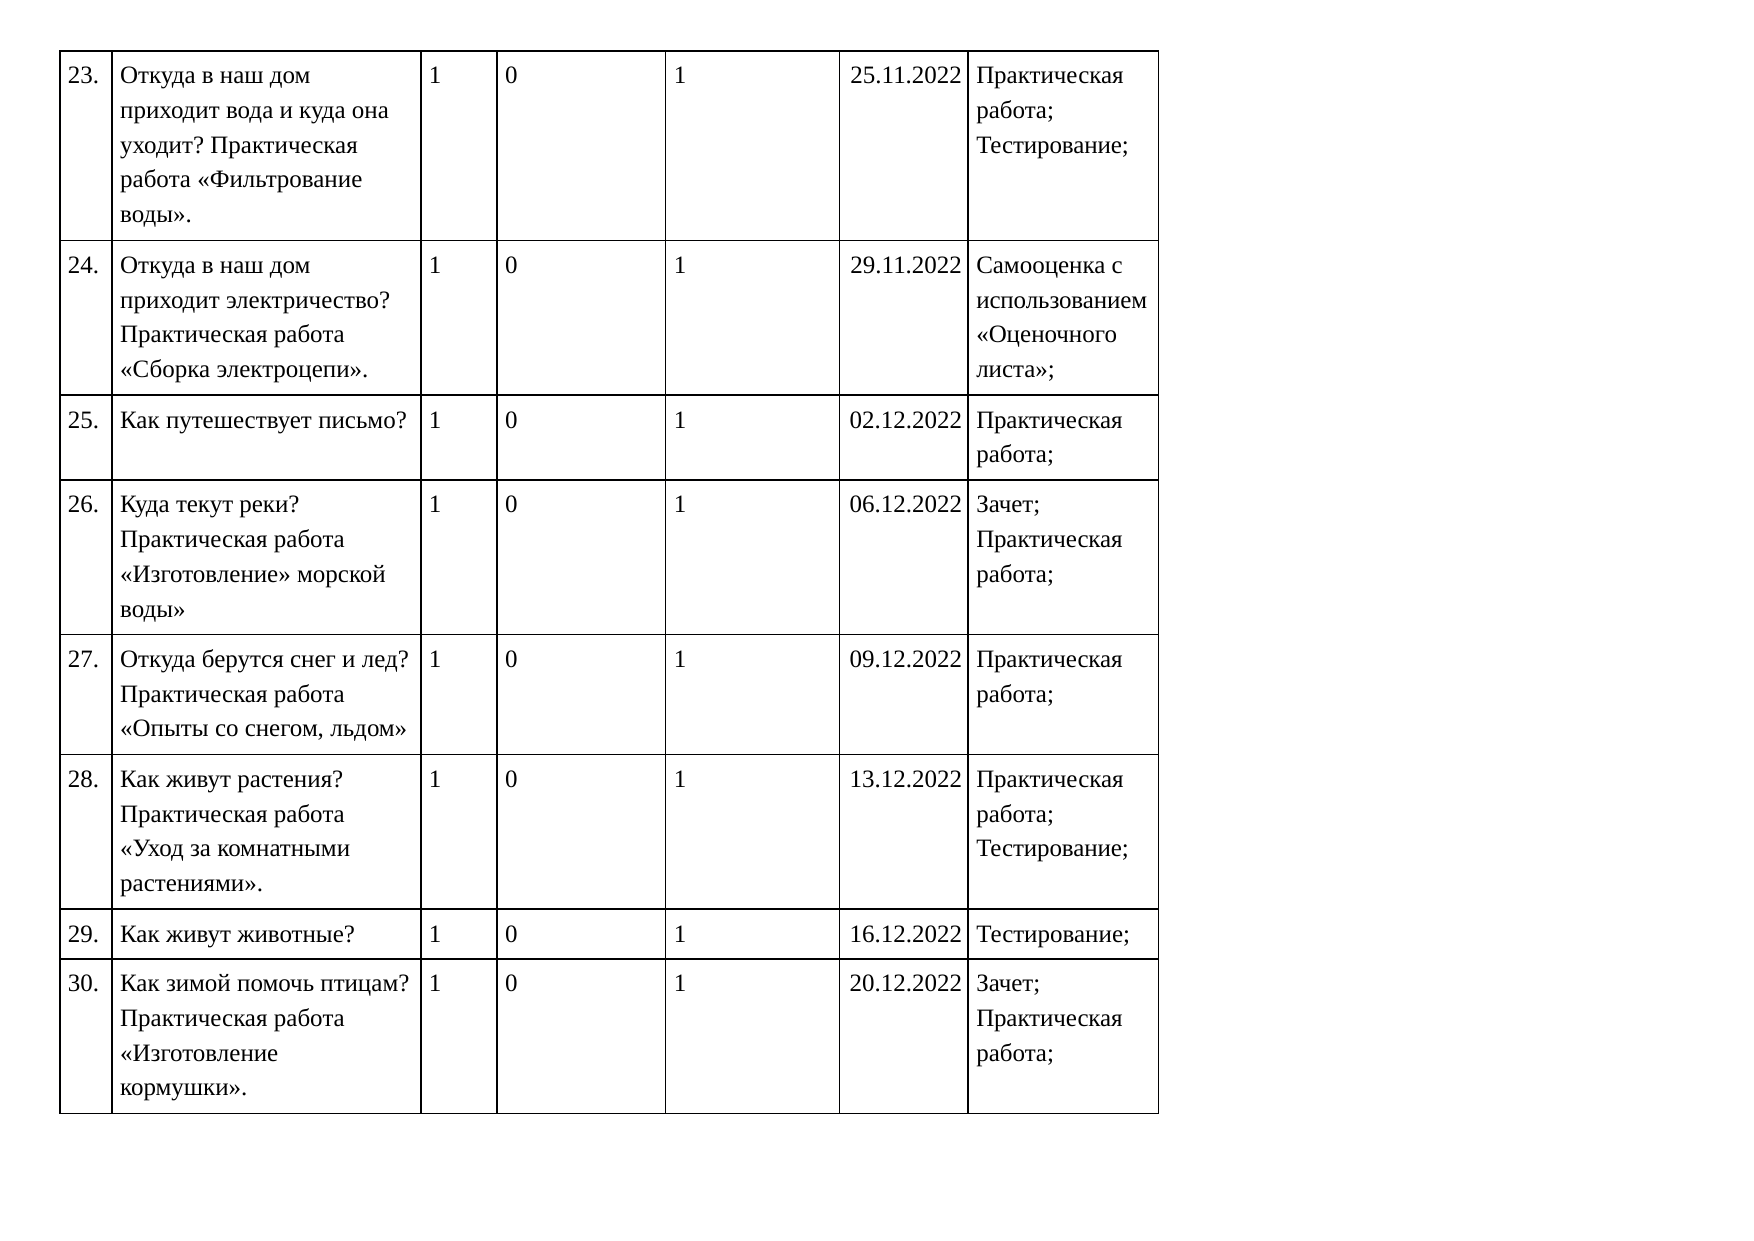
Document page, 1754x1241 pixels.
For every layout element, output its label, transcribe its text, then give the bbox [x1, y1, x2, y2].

table_cell Практическая работа; [969, 635, 1158, 753]
table_cell Откуда берутся снег и лед? Практическая работа «Опыты со снегом, льдом» [113, 635, 420, 753]
table_cell 0 [498, 960, 665, 1112]
table_cell 09.12.2022 [840, 635, 967, 753]
table_cell 30. [61, 960, 111, 1112]
table_header 23. [61, 52, 111, 240]
table_cell Как живут растения? Практическая работа «Уход за комнатными растениями». [113, 755, 420, 908]
table_cell Самооценка с использованием «Оценочного листа»; [969, 241, 1158, 394]
table_cell 1 [666, 910, 839, 958]
table_cell Практическая работа; [969, 396, 1158, 479]
table_cell Откуда в наш дом приходит электричество? Практическая работа «Сборка электроцепи». [113, 241, 420, 394]
table_cell 1 [422, 910, 496, 958]
table_cell Как зимой помочь птицам? Практическая работа «Изготовление кормушки». [113, 960, 420, 1112]
table_cell 02.12.2022 [840, 396, 967, 479]
table_cell 1 [422, 481, 496, 634]
table_cell 13.12.2022 [840, 755, 967, 908]
table_header Откуда в наш дом приходит вода и куда она уходит? Практическая работа «Фильтрование воды». [113, 52, 420, 240]
table_cell 1 [666, 755, 839, 908]
table_cell 25. [61, 396, 111, 479]
table_cell 0 [498, 396, 665, 479]
table_cell Куда текут реки? Практическая работа «Изготовление» морской воды» [113, 481, 420, 634]
table_cell Как живут животные? [113, 910, 420, 958]
table_cell 26. [61, 481, 111, 634]
table_cell 27. [61, 635, 111, 753]
table_cell 1 [422, 241, 496, 394]
table_cell Как путешествует письмо? [113, 396, 420, 479]
table_cell 1 [666, 241, 839, 394]
table_cell Зачет; Практическая работа; [969, 960, 1158, 1112]
table_cell 0 [498, 755, 665, 908]
table_header 1 [666, 52, 839, 240]
table_cell 1 [422, 755, 496, 908]
table_header 0 [498, 52, 665, 240]
table_cell 0 [498, 241, 665, 394]
table_cell 28. [61, 755, 111, 908]
table_cell 06.12.2022 [840, 481, 967, 634]
table_cell 29. [61, 910, 111, 958]
table_cell 1 [422, 960, 496, 1112]
table_cell 1 [422, 396, 496, 479]
table_cell 24. [61, 241, 111, 394]
table_cell 1 [666, 481, 839, 634]
table_cell 20.12.2022 [840, 960, 967, 1112]
table_header 25.11.2022 [840, 52, 967, 240]
table_cell 0 [498, 481, 665, 634]
table_cell 16.12.2022 [840, 910, 967, 958]
table_cell 1 [422, 635, 496, 753]
table_cell 0 [498, 635, 665, 753]
table_cell Зачет; Практическая работа; [969, 481, 1158, 634]
table_cell 1 [666, 635, 839, 753]
table_cell 29.11.2022 [840, 241, 967, 394]
table_cell 1 [666, 396, 839, 479]
table_header Практическая работа; Тестирование; [969, 52, 1158, 240]
table_cell 0 [498, 910, 665, 958]
table_cell Практическая работа; Тестирование; [969, 755, 1158, 908]
table_cell Тестирование; [969, 910, 1158, 958]
table_cell 1 [666, 960, 839, 1112]
table_header 1 [422, 52, 496, 240]
